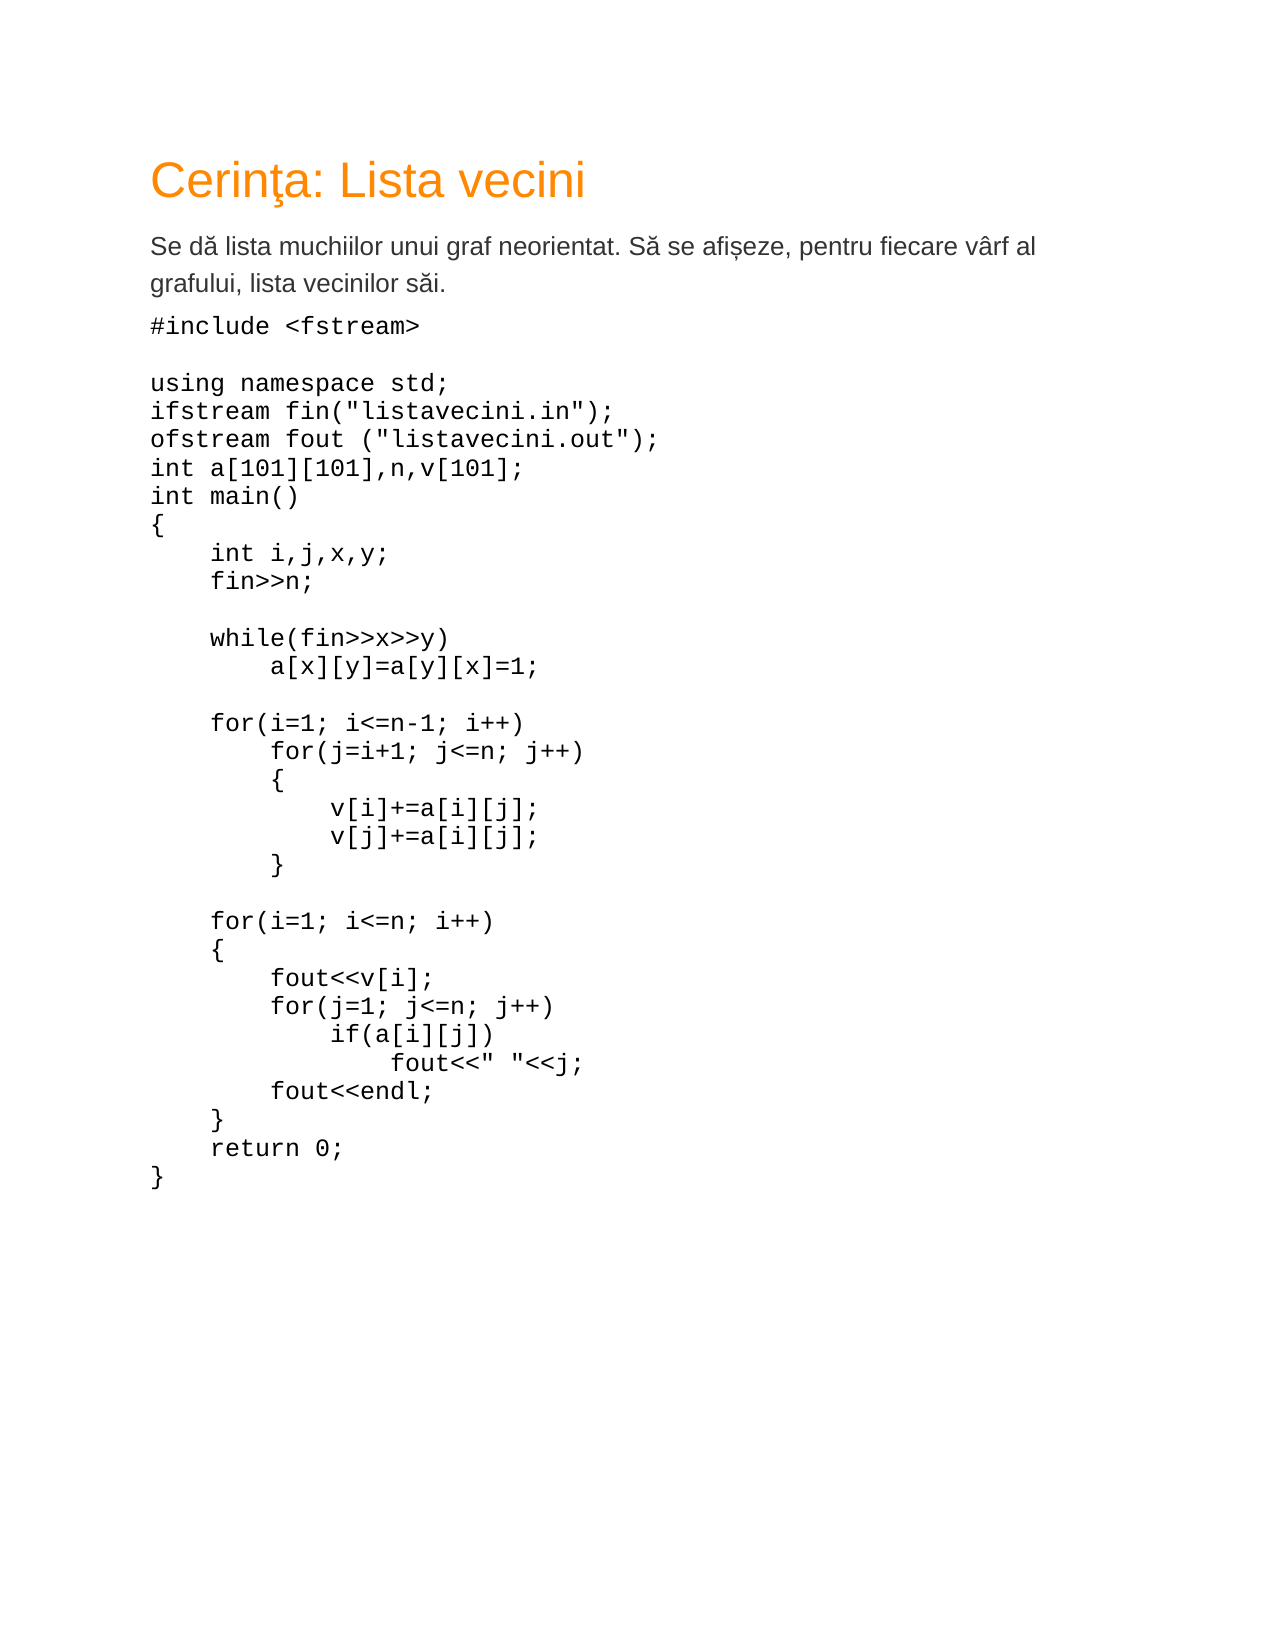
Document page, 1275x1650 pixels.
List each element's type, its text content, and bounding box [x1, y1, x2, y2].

text fout<<v[i]; [150, 965, 1125, 994]
text if(a[i][j]) [150, 1022, 1125, 1050]
text for(i=1; i<=n-1; i++) [150, 710, 1125, 739]
text { [150, 767, 1125, 795]
text int a[101][101],n,v[101]; [150, 455, 1125, 484]
text for(j=i+1; j<=n; j++) [150, 739, 1125, 767]
text using namespace std; [150, 370, 1125, 399]
text return 0; [150, 1135, 1125, 1164]
text fin>>n; [150, 569, 1125, 597]
text int i,j,x,y; [150, 540, 1125, 569]
text while(fin>>x>>y) [150, 625, 1125, 654]
text } [150, 852, 1125, 880]
text { [150, 937, 1125, 965]
text } [150, 1107, 1125, 1135]
text ifstream fin("listavecini.in"); [150, 399, 1125, 427]
text for(i=1; i<=n; i++) [150, 909, 1125, 937]
text a[x][y]=a[y][x]=1; [150, 654, 1125, 682]
text v[j]+=a[i][j]; [150, 824, 1125, 852]
text for(j=1; j<=n; j++) [150, 994, 1125, 1022]
text ofstream fout ("listavecini.out"); [150, 427, 1125, 455]
text fout<<" "<<j; [150, 1050, 1125, 1079]
text Se dă lista muchiilor unui graf neorientat. Să se afișeze, pentru fiecare vârf al grafului, lista vecinilor săi. [150, 223, 1125, 298]
text v[i]+=a[i][j]; [150, 795, 1125, 824]
text #include <fstream> [150, 314, 1125, 342]
subtitle Cerinţa: Lista vecini [150, 150, 1125, 207]
text { [150, 512, 1125, 540]
text } [150, 1164, 1125, 1192]
text fout<<endl; [150, 1079, 1125, 1107]
text int main() [150, 484, 1125, 512]
